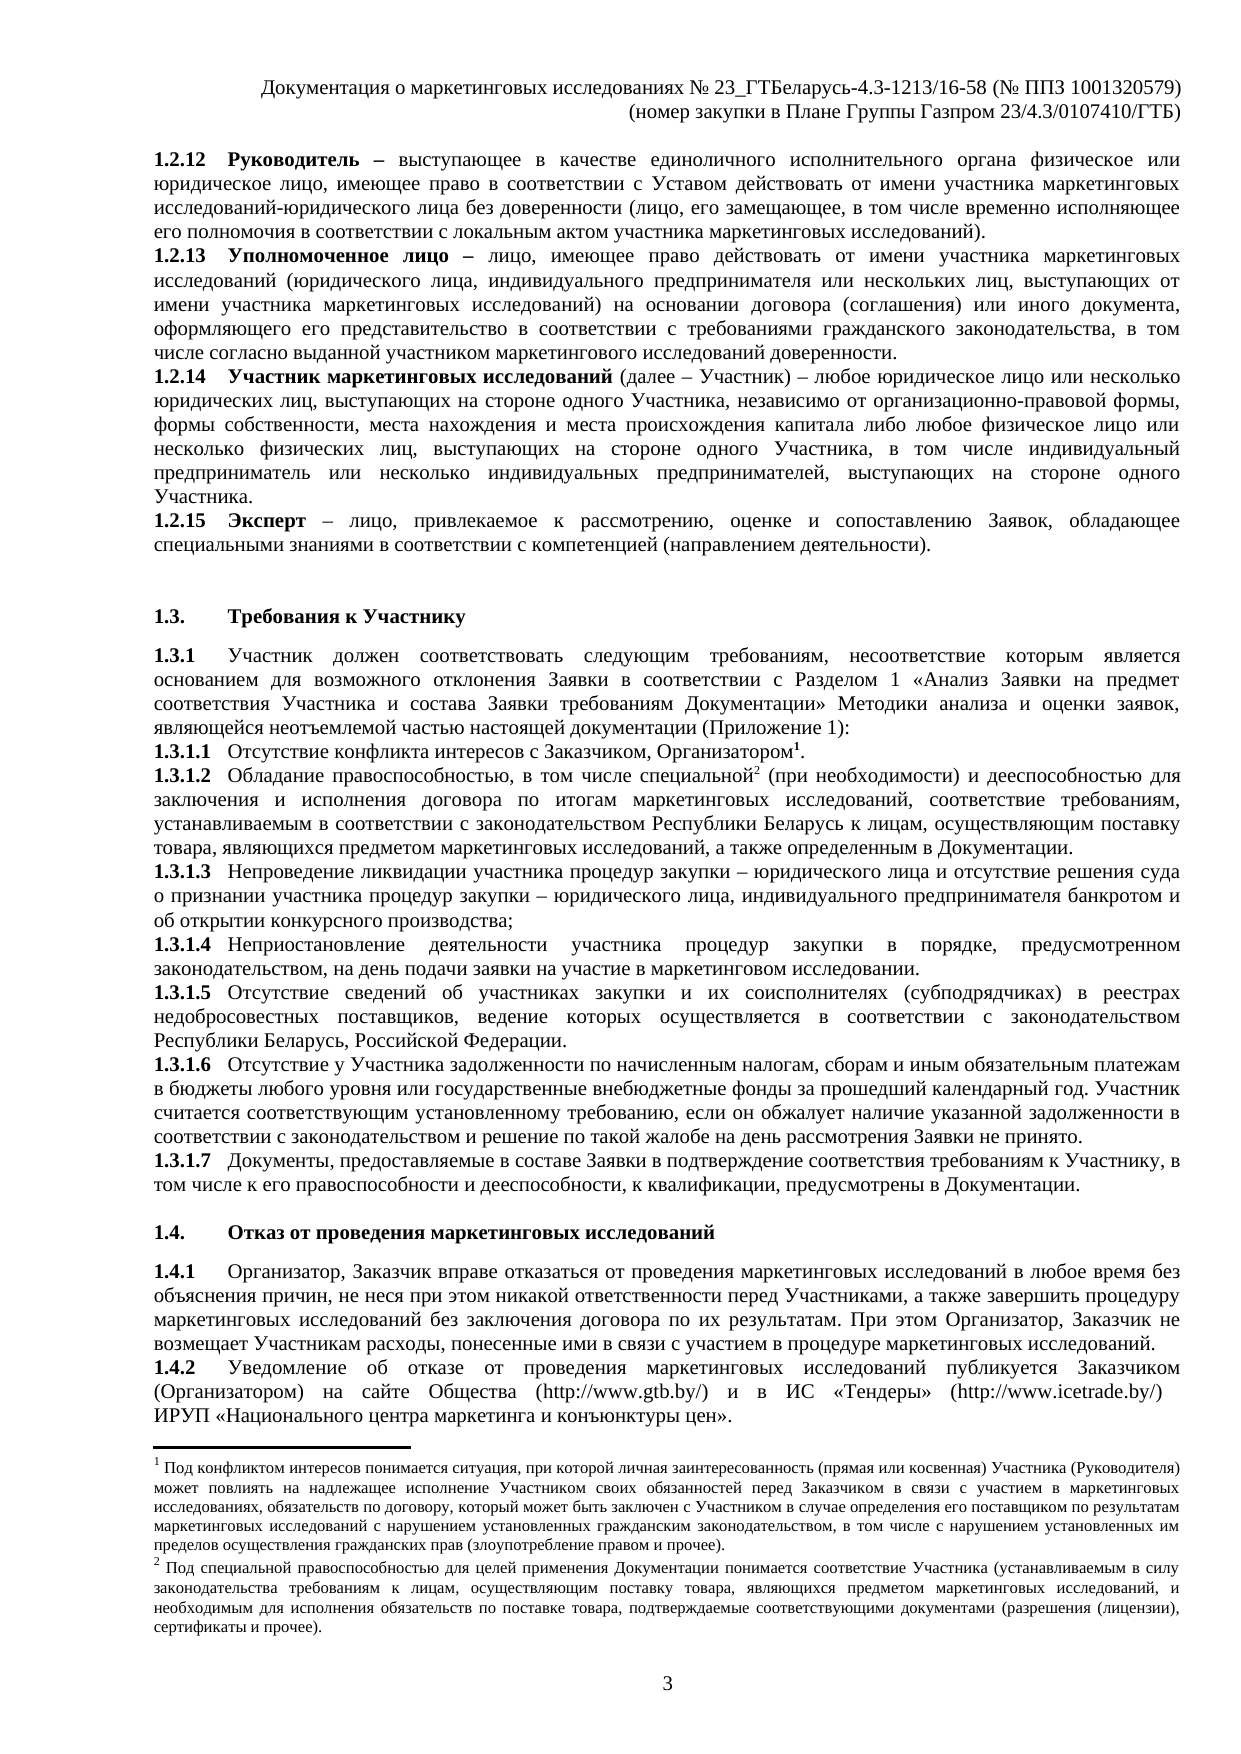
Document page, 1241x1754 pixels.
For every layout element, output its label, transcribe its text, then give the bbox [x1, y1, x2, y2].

list Документы, предоставляемые в составе Заявки в подтверждение соответствия требованиям к Участнику, в том числе к его правоспособности и дееспособности, к квалификации, предусмотрены в Документации. [153, 1148, 1181, 1196]
list Отказ от проведения маркетинговых исследований [153, 1220, 1181, 1244]
list Неприостановление деятельности участника процедур закупки в порядке, предусмотренном законодательством, на день подачи заявки на участие в маркетинговом исследовании. [153, 932, 1181, 980]
list Участник должен соответствовать следующим требованиям, несоответствие которым является основанием для возможного отклонения Заявки в соответствии с Разделом 1 «Анализ Заявки на предмет соответствия Участника и состава Заявки требованиям Документации» Методики анализа и оценки заявок, являющейся неотъемлемой частью настоящей документации (Приложение 1): [153, 643, 1181, 739]
list Обладание правоспособностью, в том числе специальной (при необходимости) и дееспособностью для заключения и исполнения договора по итогам маркетинговых исследований, соответствие требованиям, устанавливаемым в соответствии с законодательством Республики Беларусь к лицам, осуществляющим поставку товара, являющихся предметом маркетинговых исследований, а также определенным в Документации. [153, 763, 1181, 859]
list Отсутствие у Участника задолженности по начисленным налогам, сборам и иным обязательным платежам в бюджеты любого уровня или государственные внебюджетные фонды за прошедший календарный год. Участник считается соответствующим установленному требованию, если он обжалует наличие указанной задолженности в соответствии с законодательством и решение по такой жалобе на день рассмотрения Заявки не принято. [153, 1052, 1181, 1148]
list Уполномоченное лицо – лицо, имеющее право действовать от имени участника маркетинговых исследований (юридического лица, индивидуального предпринимателя или нескольких лиц, выступающих от имени участника маркетинговых исследований) на основании договора (соглашения) или иного документа, оформляющего его представительство в соответствии с требованиями гражданского законодательства, в том числе согласно выданной участником маркетингового исследований доверенности. [153, 243, 1181, 364]
list Отсутствие конфликта интересов с Заказчиком, Организатором. [153, 739, 1181, 763]
list Непроведение ликвидации участника процедур закупки – юридического лица и отсутствие решения суда о признании участника процедур закупки – юридического лица, индивидуального предпринимателя банкротом и об открытии конкурсного производства; [153, 859, 1181, 932]
list Руководитель – выступающее в качестве единоличного исполнительного органа физическое или юридическое лицо, имеющее право в соответствии с Уставом действовать от имени участника маркетинговых исследований-юридического лица без доверенности (лицо, его замещающее, в том числе временно исполняющее его полномочия в соответствии с локальным актом участника маркетинговых исследований). [153, 147, 1181, 243]
list Участник маркетинговых исследований (далее – Участник) – любое юридическое лицо или несколько юридических лиц, выступающих на стороне одного Участника, независимо от организационно-правовой формы, формы собственности, места нахождения и места происхождения капитала либо любое физическое лицо или несколько физических лиц, выступающих на стороне одного Участника, в том числе индивидуальный предприниматель или несколько индивидуальных предпринимателей, выступающих на стороне одного Участника. [153, 364, 1181, 508]
list Отсутствие сведений об участниках закупки и их соисполнителях (субподрядчиках) в реестрах недобросовестных поставщиков, ведение которых осуществляется в соответствии с законодательством Республики Беларусь, Российской Федерации. [153, 980, 1181, 1052]
list Эксперт – лицо, привлекаемое к рассмотрению, оценке и сопоставлению Заявок, обладающее специальными знаниями в соответствии с компетенцией (направлением деятельности). [153, 508, 1181, 556]
list Организатор, Заказчик вправе отказаться от проведения маркетинговых исследований в любое время без объяснения причин, не неся при этом никакой ответственности перед Участниками, а также завершить процедуру маркетинговых исследований без заключения договора по их результатам. При этом Организатор, Заказчик не возмещает Участникам расходы, понесенные ими в связи с участием в процедуре маркетинговых исследований. [153, 1259, 1181, 1355]
list Требования к Участнику [153, 604, 1181, 628]
list Уведомление об отказе от проведения маркетинговых исследований публикуется Заказчиком (Организатором) на сайте Общества () и в ИС «Тендеры» (http://www.icetrade.by/) ИРУП «Национального центра маркетинга и конъюнктуры цен». [153, 1355, 1181, 1427]
